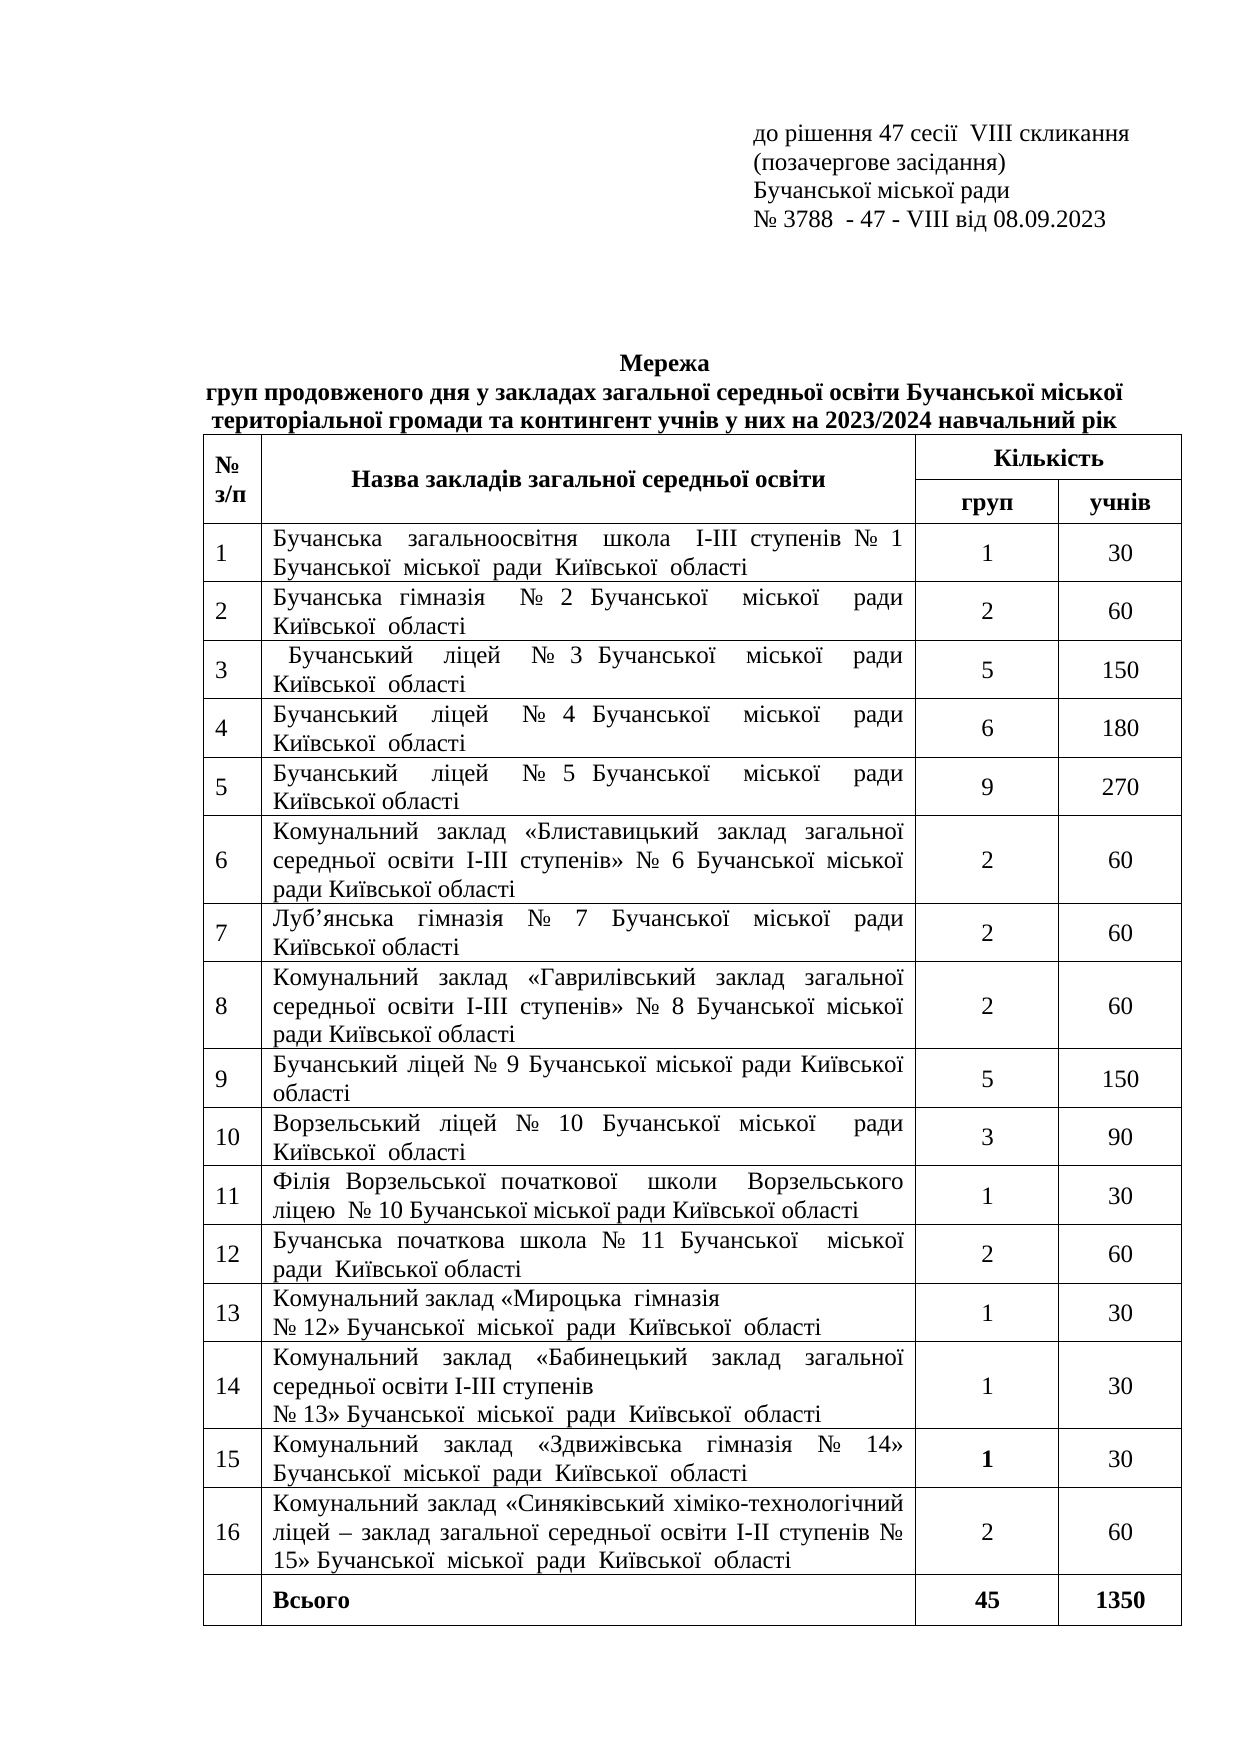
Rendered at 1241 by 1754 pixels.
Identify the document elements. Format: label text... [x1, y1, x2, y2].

table_cell Комунальний заклад «Бабинецький заклад загальної середньої освіти І-ІІІ ступенів № 13» Бучанської міської ради Київської області [262, 1342, 915, 1428]
table_cell 2 [916, 816, 1058, 902]
text (позачергове засідання) [255, 147, 1152, 176]
table_cell 1 [916, 524, 1058, 581]
text Бучанської міської ради [255, 176, 1152, 204]
table_cell 1 [916, 1166, 1058, 1224]
table_cell 1350 [1059, 1575, 1181, 1625]
table_cell 60 [1059, 1225, 1181, 1282]
table_cell 60 [1059, 904, 1181, 961]
table_cell 2 [916, 904, 1058, 961]
table_cell 150 [1059, 641, 1181, 698]
table_cell 1 [204, 524, 261, 581]
table_cell Комунальний заклад «Мироцька гімназія № 12» Бучанської міської ради Київської області [262, 1284, 915, 1341]
table_cell 30 [1059, 1166, 1181, 1224]
table_cell 14 [204, 1342, 261, 1428]
table_header Назва закладів загальної середньої освіти [262, 435, 915, 522]
table_cell 6 [204, 816, 261, 902]
table_cell груп [916, 480, 1058, 522]
table_header № з/п [204, 435, 261, 522]
table_cell 3 [204, 641, 261, 698]
text груп продовженого дня у закладах загальної середньої освіти Бучанської міської територіальної громади та контингент учнів у них на 2023/2024 навчальний рік [177, 377, 1152, 434]
table_cell 45 [916, 1575, 1058, 1625]
table_cell 10 [204, 1108, 261, 1165]
table_cell Бучанський ліцей № 4 Бучанської міської ради Київської області [262, 699, 915, 757]
table_cell 1 [916, 1429, 1058, 1487]
table_cell 30 [1059, 1342, 1181, 1428]
table_cell 30 [1059, 1429, 1181, 1487]
table_cell Філія Ворзельської початкової школи Ворзельського ліцею № 10 Бучанської міської ради Київської області [262, 1166, 915, 1224]
table_cell Бучанський ліцей № 5 Бучанської міської ради Київської області [262, 758, 915, 815]
table_cell 7 [204, 904, 261, 961]
text № 3788 - 47 - VIІI від 08.09.2023 [255, 204, 1152, 233]
table_cell 60 [1059, 816, 1181, 902]
table_cell Всього [262, 1575, 915, 1625]
table_cell 9 [204, 1049, 261, 1107]
table_cell Комунальний заклад «Гаврилівський заклад загальної середньої освіти І-ІІІ ступенів» № 8 Бучанської міської ради Київської області [262, 962, 915, 1048]
table_cell 5 [916, 1049, 1058, 1107]
table_cell 1 [916, 1342, 1058, 1428]
table_cell учнів [1059, 480, 1181, 522]
table_cell 90 [1059, 1108, 1181, 1165]
table_cell 8 [204, 962, 261, 1048]
table_cell 60 [1059, 1488, 1181, 1574]
table_cell Ворзельський ліцей № 10 Бучанської міської ради Київської області [262, 1108, 915, 1165]
table_cell 12 [204, 1225, 261, 1282]
table_cell 15 [204, 1429, 261, 1487]
table_cell Луб’янська гімназія № 7 Бучанської міської ради Київської області [262, 904, 915, 961]
table_cell 3 [916, 1108, 1058, 1165]
table_header Кількість [916, 435, 1181, 479]
table_cell 60 [1059, 962, 1181, 1048]
table_cell 1 [916, 1284, 1058, 1341]
table_cell 180 [1059, 699, 1181, 757]
table_cell 11 [204, 1166, 261, 1224]
table_cell 30 [1059, 1284, 1181, 1341]
table_cell 5 [916, 641, 1058, 698]
table_cell Бучанський ліцей № 9 Бучанської міської ради Київської області [262, 1049, 915, 1107]
table_cell 5 [204, 758, 261, 815]
table_cell Бучанська загальноосвітня школа І-ІІІ ступенів № 1 Бучанської міської ради Київської області [262, 524, 915, 581]
text до рішення 47 сесії VIIІ скликання [255, 118, 1152, 147]
table_cell 2 [916, 1488, 1058, 1574]
text Мережа [177, 348, 1152, 377]
table_cell 9 [916, 758, 1058, 815]
table_cell Бучанська початкова школа № 11 Бучанської міської ради Київської області [262, 1225, 915, 1282]
table_cell 6 [916, 699, 1058, 757]
table_cell Комунальний заклад «Синяківський хіміко-технологічний ліцей – заклад загальної середньої освіти І-ІІ ступенів № 15» Бучанської міської ради Київської області [262, 1488, 915, 1574]
table_cell Комунальний заклад «Блиставицький заклад загальної середньої освіти І-ІІІ ступенів» № 6 Бучанської міської ради Київської області [262, 816, 915, 902]
table_cell 16 [204, 1488, 261, 1574]
table_cell Комунальний заклад «Здвижівська гімназія № 14» Бучанської міської ради Київської області [262, 1429, 915, 1487]
table_cell Бучанський ліцей № 3 Бучанської міської ради Київської області [262, 641, 915, 698]
table_cell 2 [916, 582, 1058, 639]
table_cell 150 [1059, 1049, 1181, 1107]
table_cell 2 [916, 962, 1058, 1048]
table_cell 13 [204, 1284, 261, 1341]
table_cell 270 [1059, 758, 1181, 815]
table_cell 4 [204, 699, 261, 757]
table_cell [204, 1575, 261, 1625]
table_cell 2 [916, 1225, 1058, 1282]
table_cell Бучанська гімназія № 2 Бучанської міської ради Київської області [262, 582, 915, 639]
table_cell 2 [204, 582, 261, 639]
table_cell 60 [1059, 582, 1181, 639]
table_cell 30 [1059, 524, 1181, 581]
